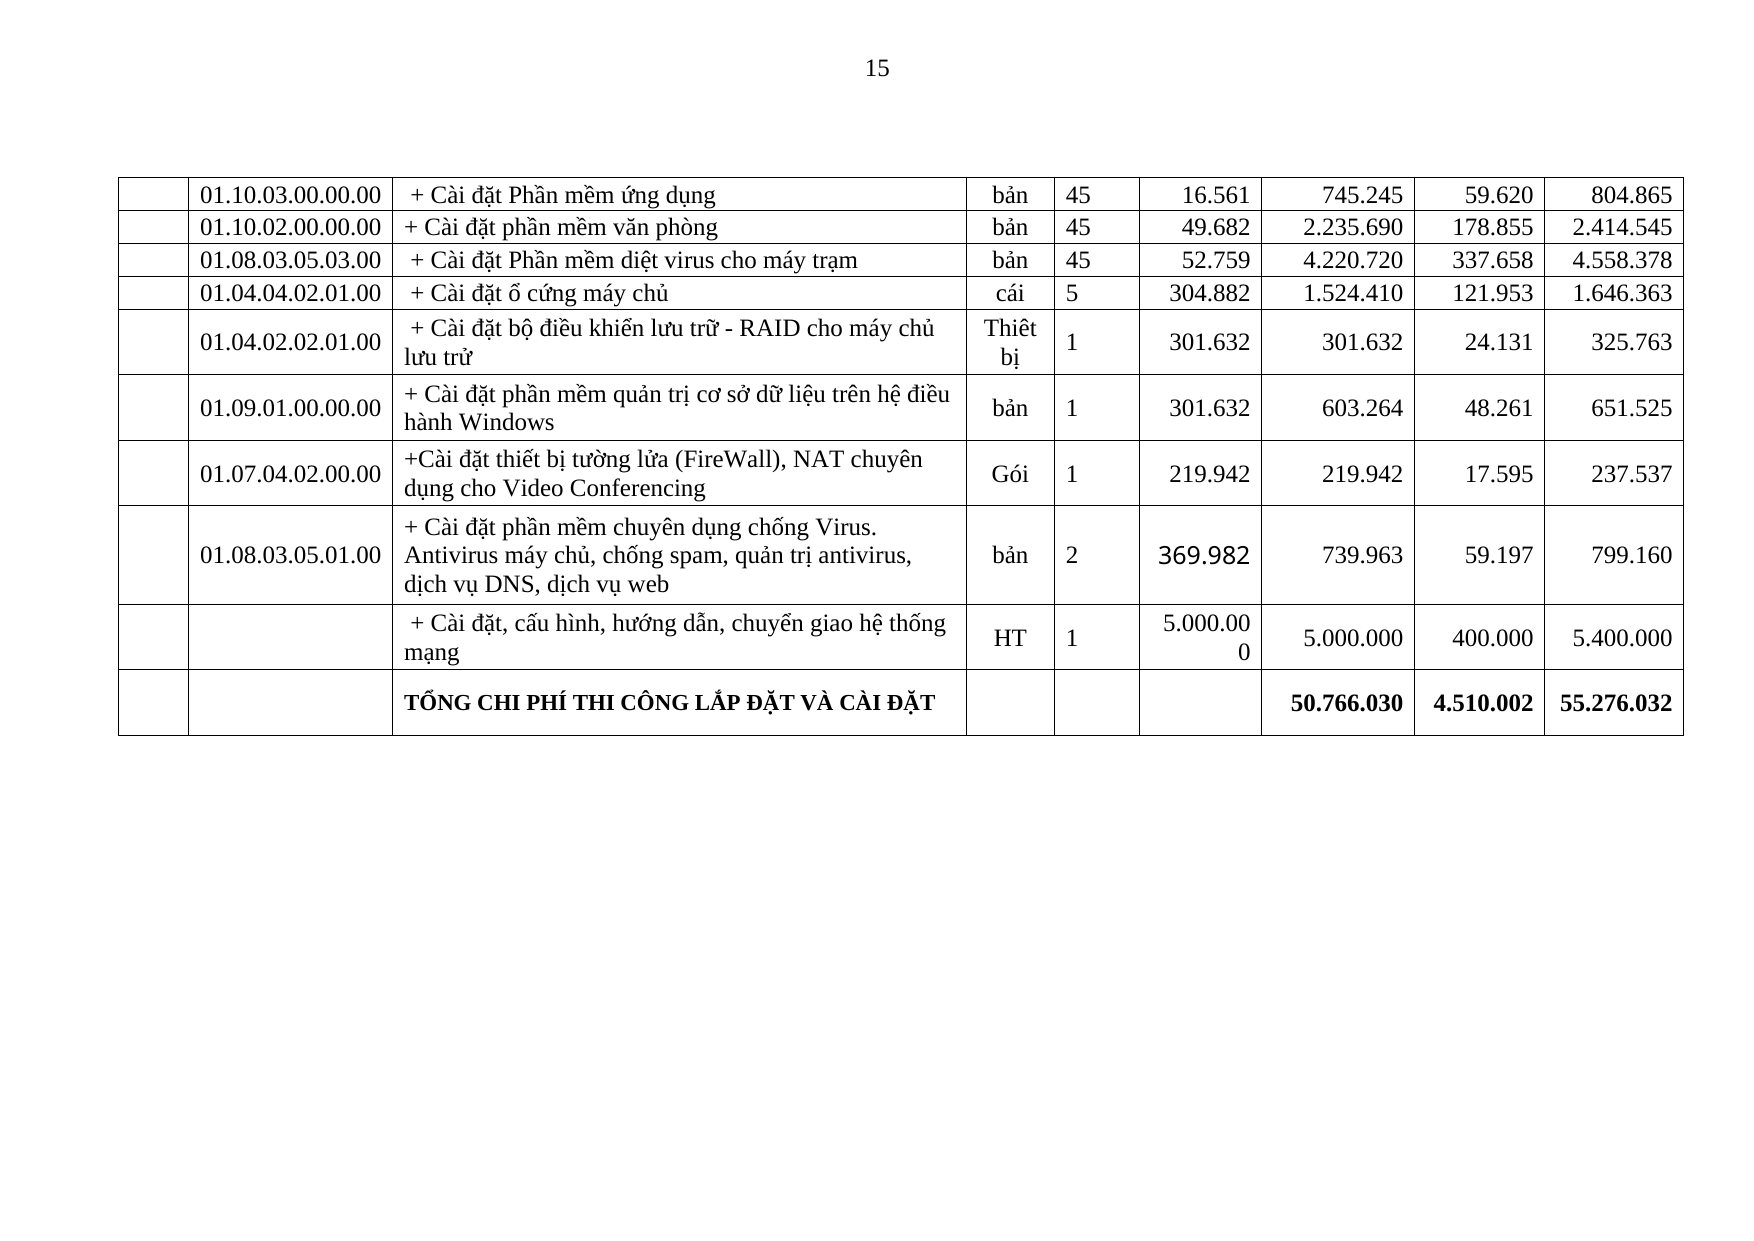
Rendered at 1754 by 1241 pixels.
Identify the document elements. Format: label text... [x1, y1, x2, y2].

table_cell 01.10.02.00.00.00 [189, 211, 392, 243]
table_cell + Cài đặt Phần mềm ứng dụng [393, 178, 966, 210]
table_cell + Cài đặt phần mềm văn phòng [393, 211, 966, 243]
table_cell Gói [967, 441, 1054, 505]
table_cell 337.658 [1415, 244, 1544, 276]
table_cell [189, 670, 392, 735]
table_cell [119, 441, 188, 505]
table_cell 2 [1055, 506, 1139, 604]
table_cell [967, 670, 1054, 735]
table_cell Thiêt bị [967, 310, 1054, 374]
table_cell bản [967, 375, 1054, 440]
table_cell 304.882 [1140, 277, 1261, 308]
table_cell [119, 375, 188, 440]
table_cell 4.558.378 [1545, 244, 1683, 276]
table_cell [189, 605, 392, 669]
table_cell 01.04.02.02.01.00 [189, 310, 392, 374]
table_cell 2.235.690 [1262, 211, 1414, 243]
table_cell 55.276.032 [1545, 670, 1683, 735]
table_cell + Cài đặt ổ cứng máy chủ [393, 277, 966, 308]
table_cell [119, 605, 188, 669]
table_cell 45 [1055, 211, 1139, 243]
table_cell 45 [1055, 244, 1139, 276]
table_cell 01.10.03.00.00.00 [189, 178, 392, 210]
table_cell 369.982 [1140, 506, 1261, 604]
table_cell 1.646.363 [1545, 277, 1683, 308]
table_cell 804.865 [1545, 178, 1683, 210]
table_cell + Cài đặt, cấu hình, hướng dẫn, chuyển giao hệ thống mạng [393, 605, 966, 669]
table_cell 5 [1055, 277, 1139, 308]
table_cell 59.620 [1415, 178, 1544, 210]
table_cell [119, 506, 188, 604]
table_cell 1.524.410 [1262, 277, 1414, 308]
table_cell 325.763 [1545, 310, 1683, 374]
table_cell [1140, 670, 1261, 735]
table_cell 4.510.002 [1415, 670, 1544, 735]
table_cell 1 [1055, 605, 1139, 669]
table_cell 17.595 [1415, 441, 1544, 505]
table_cell bản [967, 506, 1054, 604]
table_cell 121.953 [1415, 277, 1544, 308]
table_cell 4.220.720 [1262, 244, 1414, 276]
table_cell [119, 277, 188, 308]
table_cell 01.09.01.00.00.00 [189, 375, 392, 440]
table_cell [1055, 670, 1139, 735]
table_cell 52.759 [1140, 244, 1261, 276]
table_cell 301.632 [1140, 310, 1261, 374]
table_cell [119, 244, 188, 276]
table_cell 01.04.04.02.01.00 [189, 277, 392, 308]
table_cell 49.682 [1140, 211, 1261, 243]
table_cell 1 [1055, 441, 1139, 505]
table_cell 48.261 [1415, 375, 1544, 440]
table_cell 5.400.000 [1545, 605, 1683, 669]
table_cell 178.855 [1415, 211, 1544, 243]
table_cell HT [967, 605, 1054, 669]
table_cell 1 [1055, 310, 1139, 374]
table_cell 651.525 [1545, 375, 1683, 440]
table_cell cái [967, 277, 1054, 308]
table_cell 24.131 [1415, 310, 1544, 374]
table_cell 400.000 [1415, 605, 1544, 669]
table_cell [119, 178, 188, 210]
table_cell 739.963 [1262, 506, 1414, 604]
table_cell 50.766.030 [1262, 670, 1414, 735]
table_cell 799.160 [1545, 506, 1683, 604]
table_cell 01.08.03.05.03.00 [189, 244, 392, 276]
table_cell TỔNG CHI PHÍ THI CÔNG LẮP ĐẶT VÀ CÀI ĐẶT [393, 670, 966, 735]
table_cell + Cài đặt phần mềm chuyên dụng chống Virus. Antivirus máy chủ, chống spam, quản trị antivirus, dịch vụ DNS, dịch vụ web [393, 506, 966, 604]
table_cell 301.632 [1262, 310, 1414, 374]
table_cell 01.07.04.02.00.00 [189, 441, 392, 505]
table_cell bản [967, 178, 1054, 210]
table_cell 745.245 [1262, 178, 1414, 210]
table_cell 01.08.03.05.01.00 [189, 506, 392, 604]
table_cell 219.942 [1262, 441, 1414, 505]
table_cell [119, 310, 188, 374]
table_cell + Cài đặt bộ điều khiển lưu trữ - RAID cho máy chủ lưu trử [393, 310, 966, 374]
table_cell 5.000.000 [1140, 605, 1261, 669]
table_cell +Cài đặt thiết bị tường lửa (FireWall), NAT chuyên dụng cho Video Conferencing [393, 441, 966, 505]
table_cell bản [967, 211, 1054, 243]
table_cell + Cài đặt Phần mềm diệt virus cho máy trạm [393, 244, 966, 276]
table_cell + Cài đặt phần mềm quản trị cơ sở dữ liệu trên hệ điều hành Windows [393, 375, 966, 440]
table_cell 2.414.545 [1545, 211, 1683, 243]
table_cell 219.942 [1140, 441, 1261, 505]
table_cell bản [967, 244, 1054, 276]
table_cell 1 [1055, 375, 1139, 440]
table_cell [119, 670, 188, 735]
table_cell 301.632 [1140, 375, 1261, 440]
table_cell 603.264 [1262, 375, 1414, 440]
table_cell 237.537 [1545, 441, 1683, 505]
table_cell 59.197 [1415, 506, 1544, 604]
table_cell 45 [1055, 178, 1139, 210]
table_cell 5.000.000 [1262, 605, 1414, 669]
table_cell [119, 211, 188, 243]
table_cell 16.561 [1140, 178, 1261, 210]
